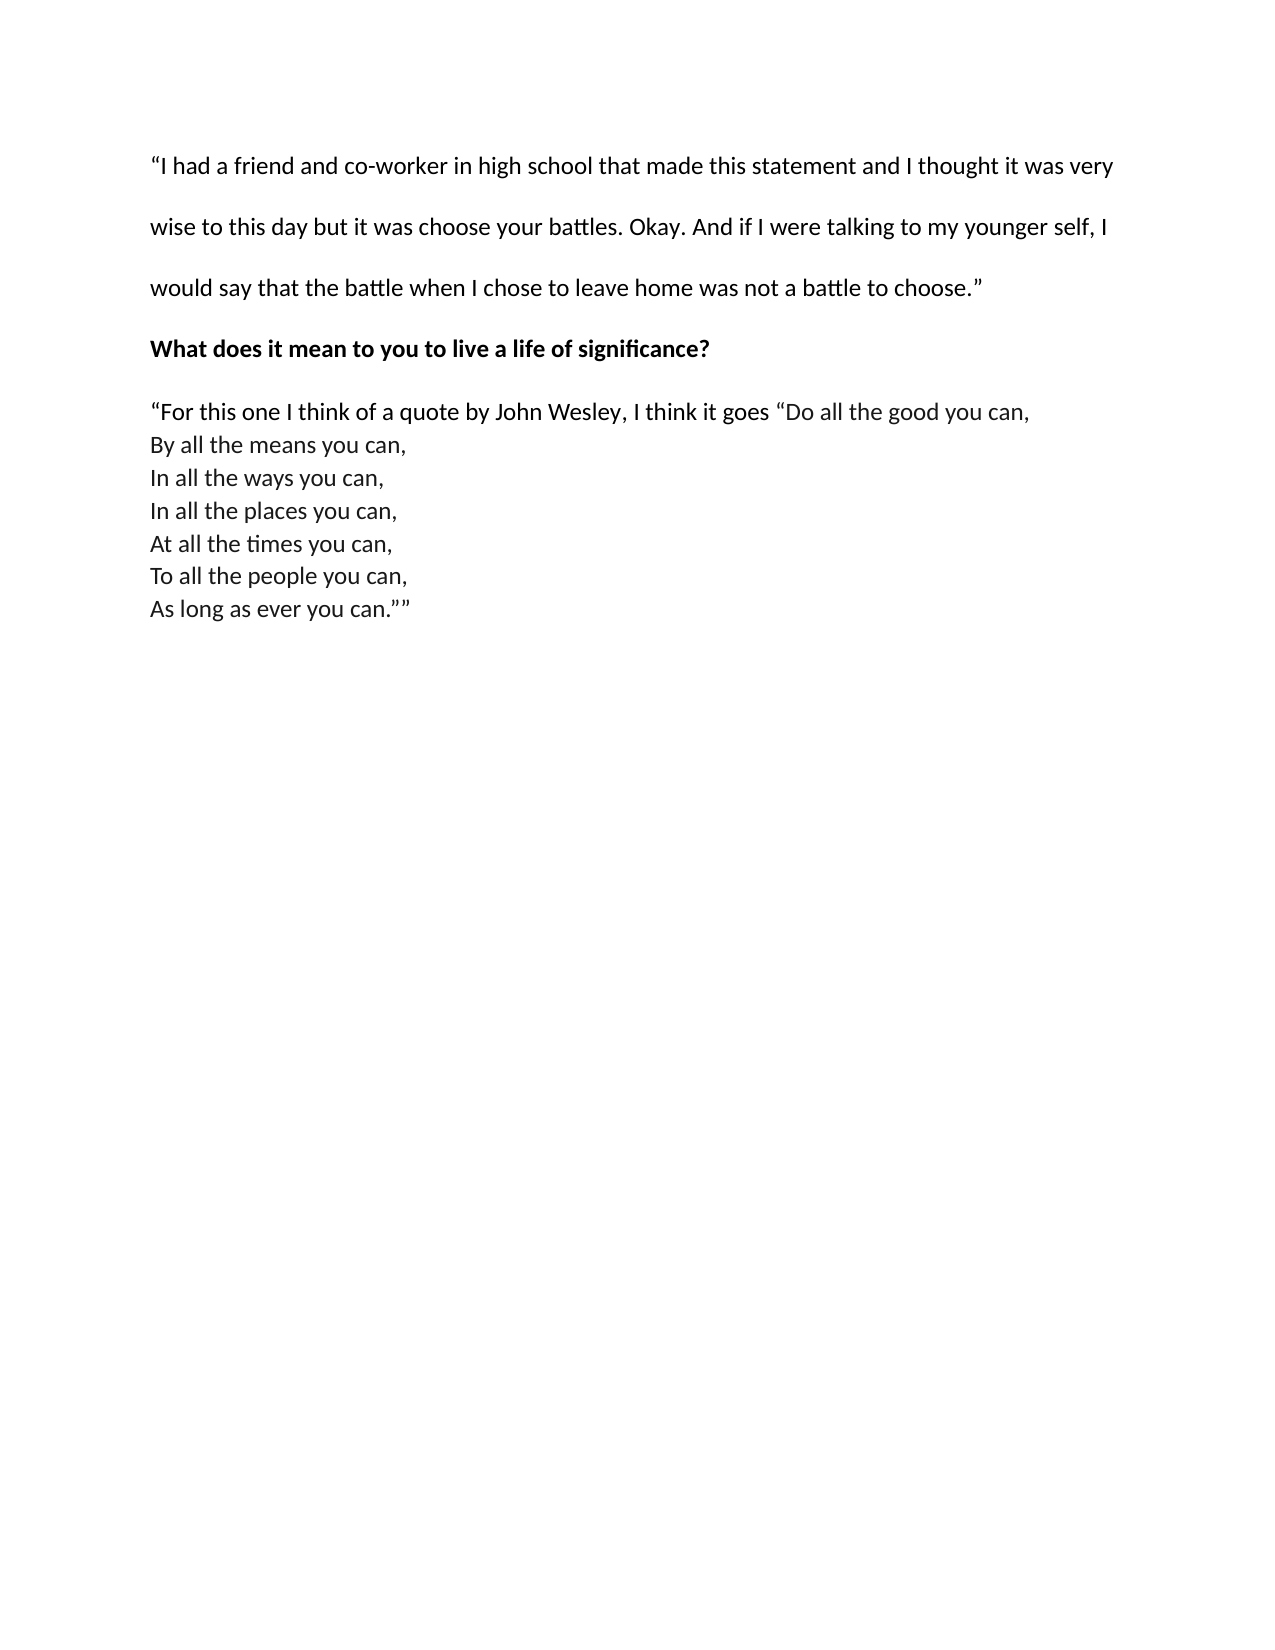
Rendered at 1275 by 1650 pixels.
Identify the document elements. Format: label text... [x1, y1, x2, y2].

text What does it mean to you to live a life of significance? [150, 333, 1125, 364]
text “I had a friend and co-worker in high school that made this statement and I thought it was very wise to this day but it was choose your battles. Okay. And if I were talking to my younger self, I would say that the battle when I chose to leave home was not a battle to choose.” [150, 150, 1125, 303]
subtitle “For this one I think of a quote by John Wesley, I think it goes “Do all the good you can, By all the means you can, In all the ways you can, In all the places you can, At all the times you can, To all the people you can, As long as ever you can.”” [150, 394, 1125, 624]
